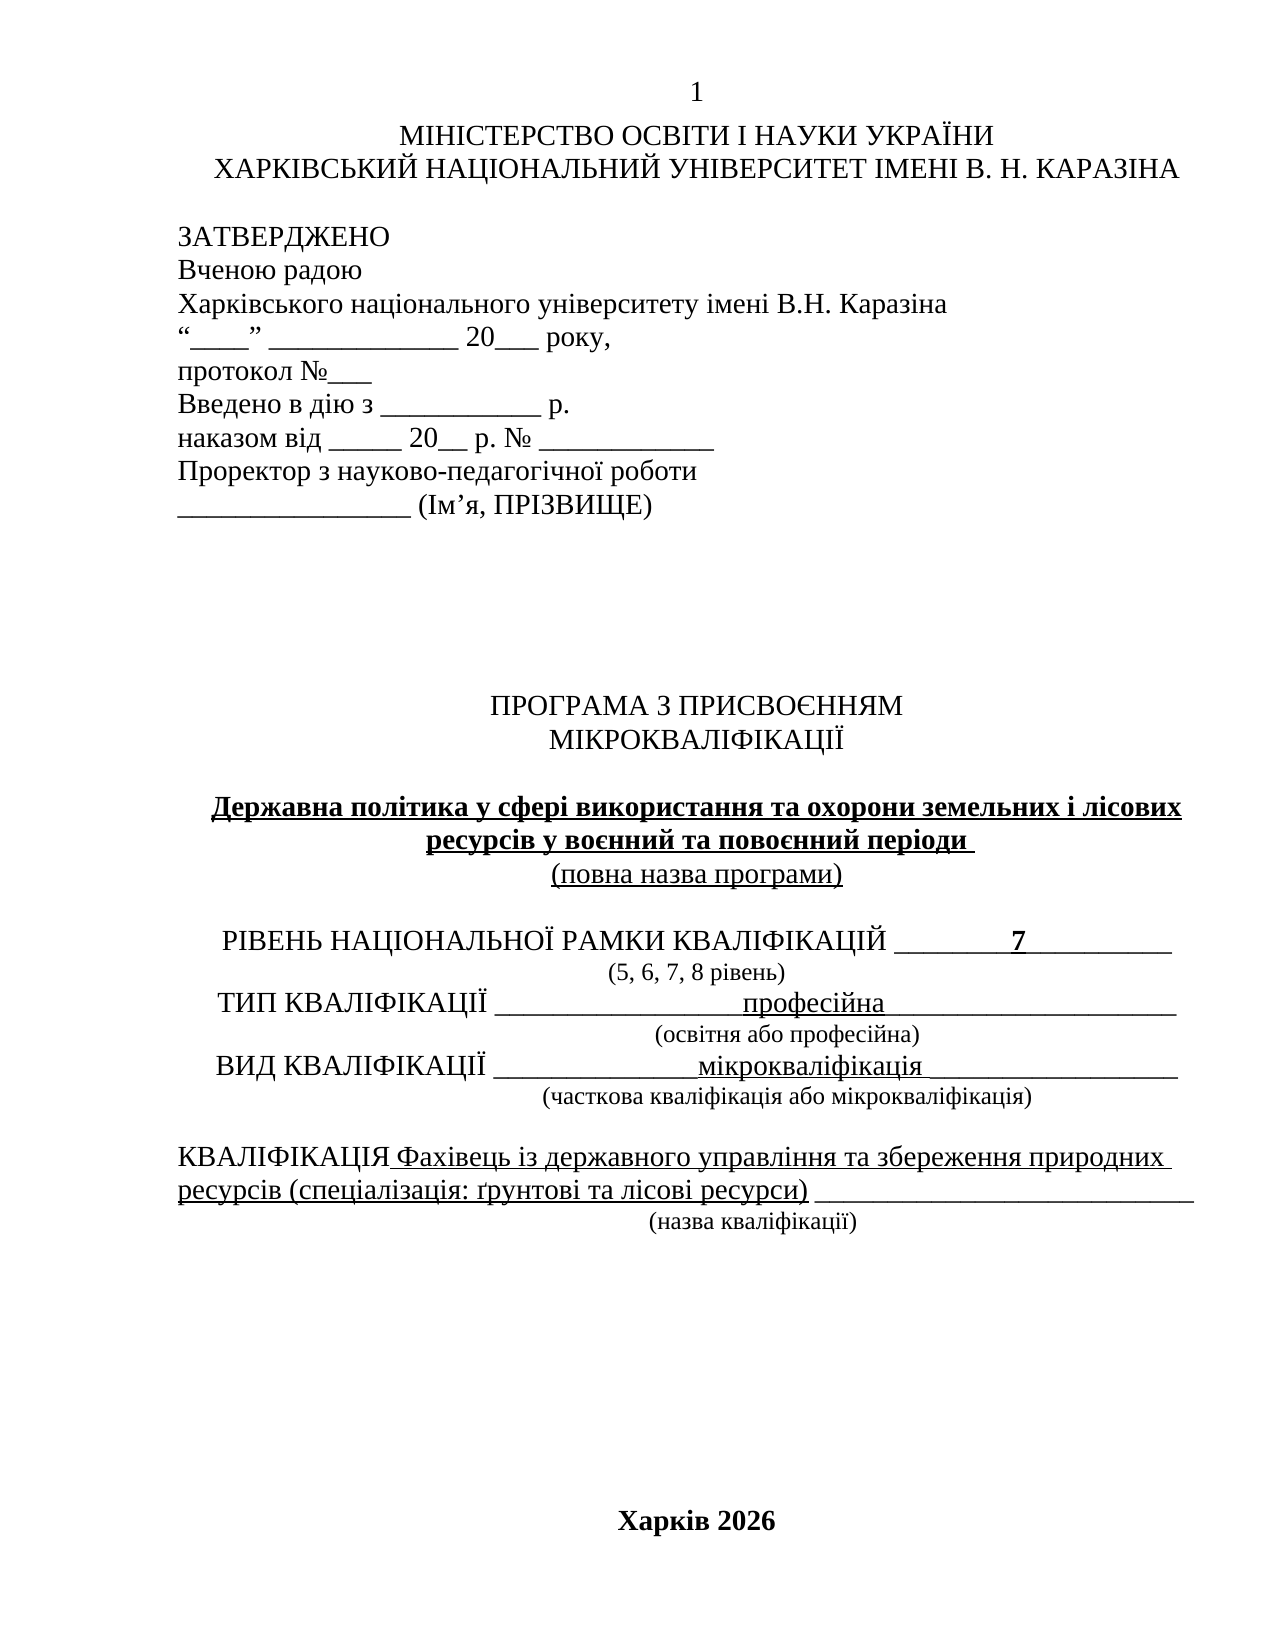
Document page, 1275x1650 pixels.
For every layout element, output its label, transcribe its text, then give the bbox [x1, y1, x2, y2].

text Харківського національного університету імені В.Н. Каразіна [177, 286, 1216, 319]
text МІНІСТЕРСТВО ОСВІТИ І НАУКИ УКРАЇНИ [177, 118, 1216, 152]
text КВАЛІФІКАЦІЯ Фахівець із державного управління та збереження природних ресурсів (спеціалізація: ґрунтові та лісові ресурси) __________________________ [177, 1139, 1216, 1206]
text РІВЕНЬ НАЦІОНАЛЬНОЇ РАМКИ КВАЛІФІКАЦІЙ ________7__________ [177, 923, 1216, 957]
text Державна політика у сфері використання та охорони земельних і лісових ресурсів у воєнний та повоєнний періоди [177, 789, 1216, 856]
text “____” _____________ 20___ року, [177, 319, 1216, 353]
text Введено в дію з ___________ р. [177, 386, 1216, 420]
text Харків 2026 [177, 1503, 1216, 1536]
text (5, 6, 7, 8 рівень) [177, 957, 1216, 985]
text ПРОГРАМА З ПРИСВОЄННЯМ [177, 688, 1216, 722]
text (часткова кваліфікація або мікрокваліфікація) [177, 1081, 1216, 1110]
text (назва кваліфікації) [177, 1206, 1216, 1234]
text Вченою радою [177, 252, 1216, 286]
text (освітня або професійна) [177, 1019, 1216, 1048]
text ХАРКІВСЬКИЙ НАЦІОНАЛЬНИЙ УНІВЕРСИТЕТ ІМЕНІ В. Н. КАРАЗІНА [177, 152, 1216, 185]
text протокол №___ [177, 353, 1216, 386]
text (повна назва програми) [177, 856, 1216, 889]
text наказом від _____ 20__ р. № ____________ [177, 420, 1216, 453]
text ВИД КВАЛІФІКАЦІЇ ______________мікрокваліфікація _________________ [177, 1048, 1216, 1081]
text МІКРОКВАЛІФІКАЦІЇ [177, 722, 1216, 755]
text ЗАТВЕРДЖЕНО [177, 219, 1216, 252]
text ТИП КВАЛІФІКАЦІЇ _________________професійна____________________ [177, 985, 1216, 1019]
text ________________ (Ім’я, ПРІЗВИЩЕ) [177, 487, 1216, 521]
text Проректор з науково-педагогічної роботи [177, 453, 1216, 487]
